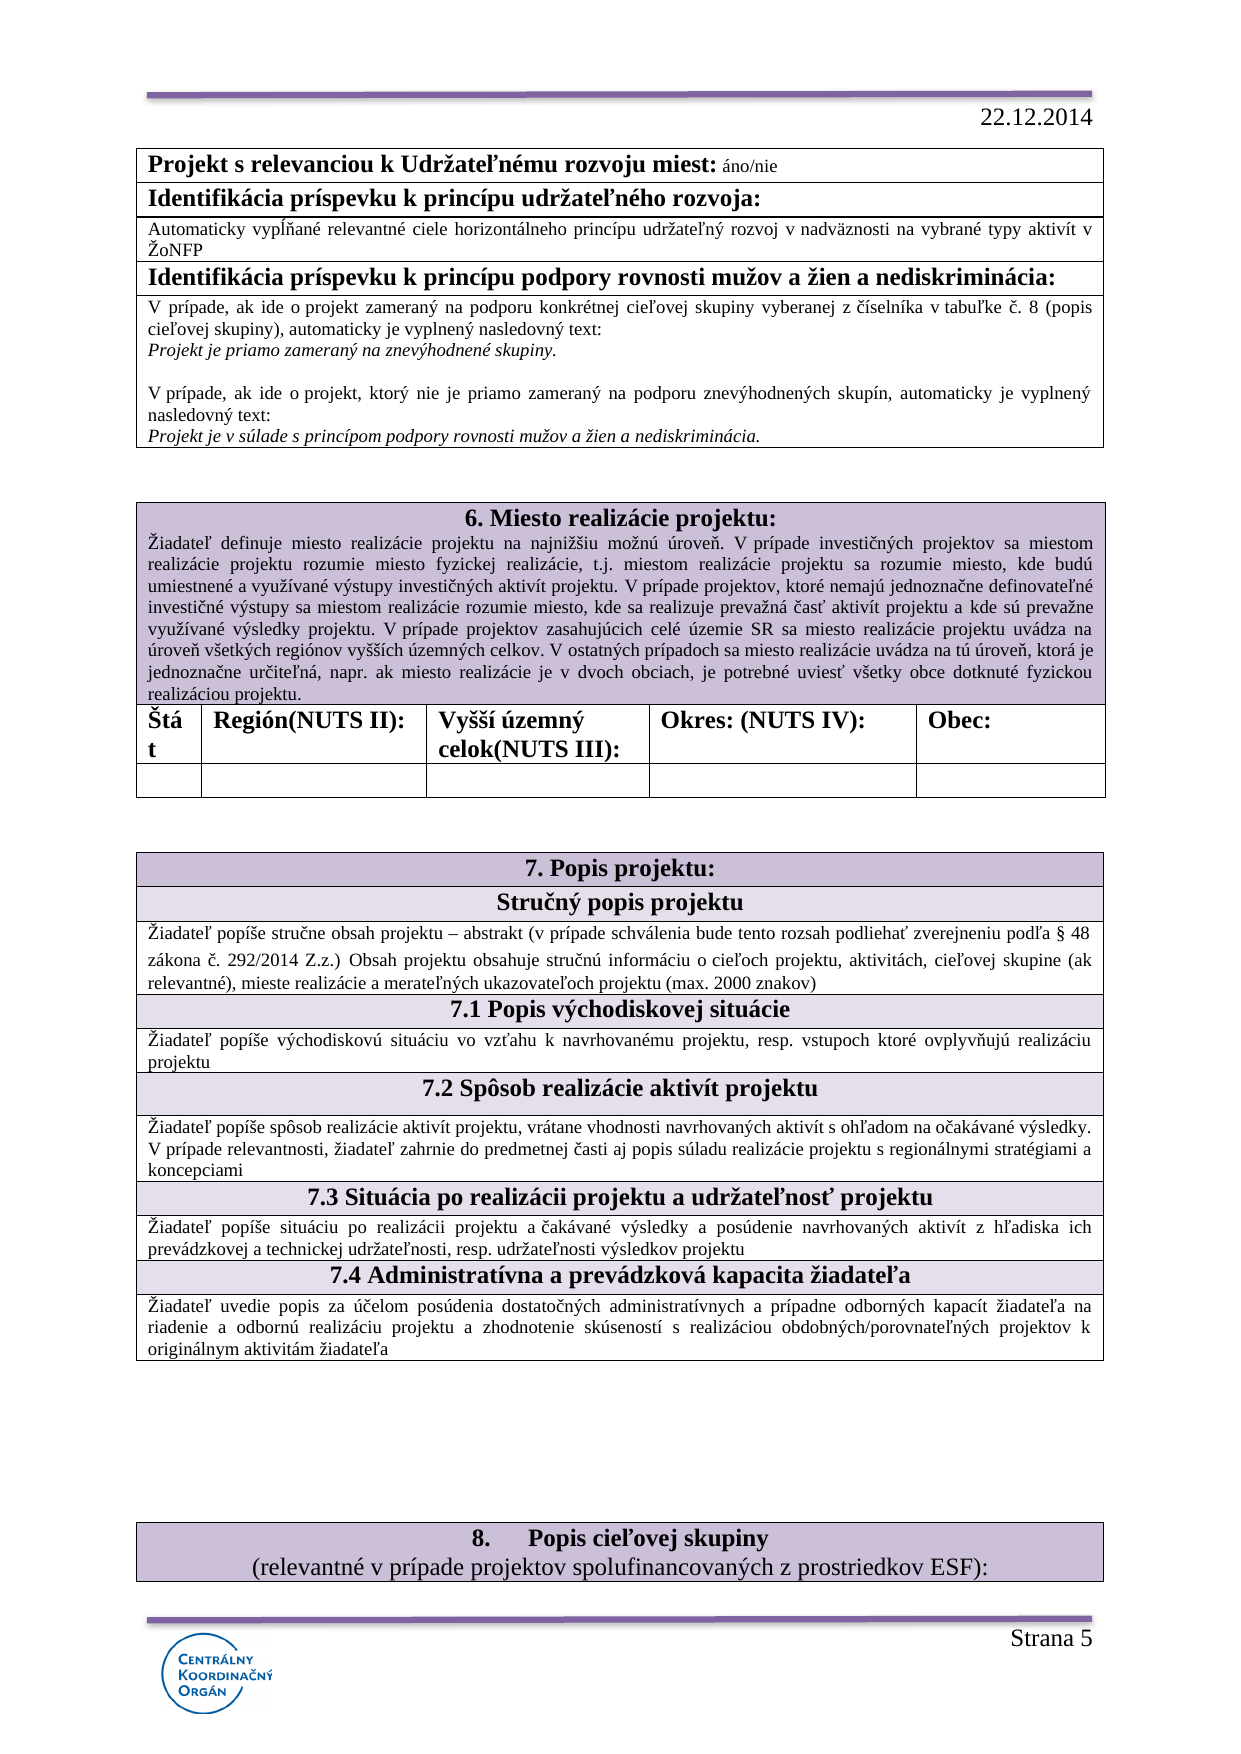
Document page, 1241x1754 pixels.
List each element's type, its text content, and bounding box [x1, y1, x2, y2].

table_cell [917, 764, 1105, 797]
table_cell 7.1 Popis východiskovej situácie [137, 995, 1103, 1028]
table_cell Obec: [917, 705, 1105, 763]
table_cell Žiadateľ popíše spôsob realizácie aktivít projektu, vrátane vhodnosti navrhovaných aktivít s ohľadom na očakávané výsledky. V prípade relevantnosti, žiadateľ zahrnie do predmetnej časti aj popis súladu realizácie projektu s regionálnymi stratégiami a koncepciami [137, 1116, 1103, 1181]
table_header 8. Popis cieľovej skupiny (relevantné v prípade projektov spolufinancovaných z prostriedkov ESF): [137, 1523, 1103, 1581]
table_cell Okres: (NUTS IV): [650, 705, 916, 763]
picture [159, 1631, 272, 1713]
table_cell 7.3 Situácia po realizácii projektu a udržateľnosť projektu [137, 1182, 1103, 1215]
table_cell 7.2 Spôsob realizácie aktivít projektu [137, 1073, 1103, 1115]
table_cell Identifikácia príspevku k princípu podpory rovnosti mužov a žien a nediskriminácia: [137, 262, 1103, 295]
table_cell Automaticky vypĺňané relevantné ciele horizontálneho princípu udržateľný rozvoj v nadväznosti na vybrané typy aktivít v ŽoNFP [137, 218, 1103, 261]
table_cell Žiadateľ popíše stručne obsah projektu – abstrakt (v prípade schválenia bude tento rozsah podliehať zverejneniu podľa § 48 zákona č. 292/2014 Z.z.) Obsah projektu obsahuje stručnú informáciu o cieľoch projektu, aktivitách, cieľovej skupine (ak relevantné), mieste realizácie a merateľných ukazovateľoch projektu (max. 2000 znakov) [137, 922, 1103, 993]
table_cell Žiadateľ uvedie popis za účelom posúdenia dostatočných administratívnych a prípadne odborných kapacít žiadateľa na riadenie a odbornú realizáciu projektu a zhodnotenie skúseností s realizáciou obdobných/porovnateľných projektov k originálnym aktivitám žiadateľa [137, 1295, 1103, 1359]
table_cell Štát [137, 705, 201, 763]
table_cell Identifikácia príspevku k princípu udržateľného rozvoja: [137, 183, 1103, 216]
table_header 6. Miesto realizácie projektu: Žiadateľ definuje miesto realizácie projektu na najnižšiu možnú úroveň. V prípade investičných projektov sa miestom realizácie projektu rozumie miesto fyzickej realizácie, t.j. miestom realizácie projektu sa rozumie miesto, kde budú umiestnené a využívané výstupy investičných aktivít projektu. V prípade projektov, ktoré nemajú jednoznačne definovateľné investičné výstupy sa miestom realizácie rozumie miesto, kde sa realizuje prevažná časť aktivít projektu a kde sú prevažne využívané výsledky projektu. V prípade projektov zasahujúcich celé územie SR sa miesto realizácie projektu uvádza na úroveň všetkých regiónov vyšších územných celkov. V ostatných prípadoch sa miesto realizácie uvádza na tú úroveň, ktorá je jednoznačne určiteľná, napr. ak miesto realizácie je v dvoch obciach, je potrebné uviesť všetky obce dotknuté fyzickou realizáciou projektu. [137, 503, 1105, 704]
table_cell Žiadateľ popíše východiskovú situáciu vo vzťahu k navrhovanému projektu, resp. vstupoch ktoré ovplyvňujú realizáciu projektu [137, 1029, 1103, 1072]
table_cell Žiadateľ popíše situáciu po realizácii projektu a čakávané výsledky a posúdenie navrhovaných aktivít z hľadiska ich prevádzkovej a technickej udržateľnosti, resp. udržateľnosti výsledkov projektu [137, 1216, 1103, 1259]
table_cell [427, 764, 649, 797]
table_cell Stručný popis projektu [137, 887, 1103, 921]
table_cell [650, 764, 916, 797]
table_header 7. Popis projektu: [137, 853, 1103, 886]
table_cell [202, 764, 426, 797]
table_cell Vyšší územný celok(NUTS III): [427, 705, 649, 763]
table_cell [137, 764, 201, 797]
table_cell Región(NUTS II): [202, 705, 426, 763]
table_cell Projekt s relevanciou k Udržateľnému rozvoju miest: áno/nie [137, 149, 1103, 182]
table_cell V prípade, ak ide o projekt zameraný na podporu konkrétnej cieľovej skupiny vyberanej z číselníka v tabuľke č. 8 (popis cieľovej skupiny), automaticky je vyplnený nasledovný text: Projekt je priamo zameraný na znevýhodnené skupiny. V prípade, ak ide o projekt, ktorý nie je priamo zameraný na podporu znevýhodnených skupín, automaticky je vyplnený nasledovný text: Projekt je v súlade s princípom podpory rovnosti mužov a žien a nediskriminácia. [137, 296, 1103, 447]
table_cell 7.4 Administratívna a prevádzková kapacita žiadateľa [137, 1261, 1103, 1294]
